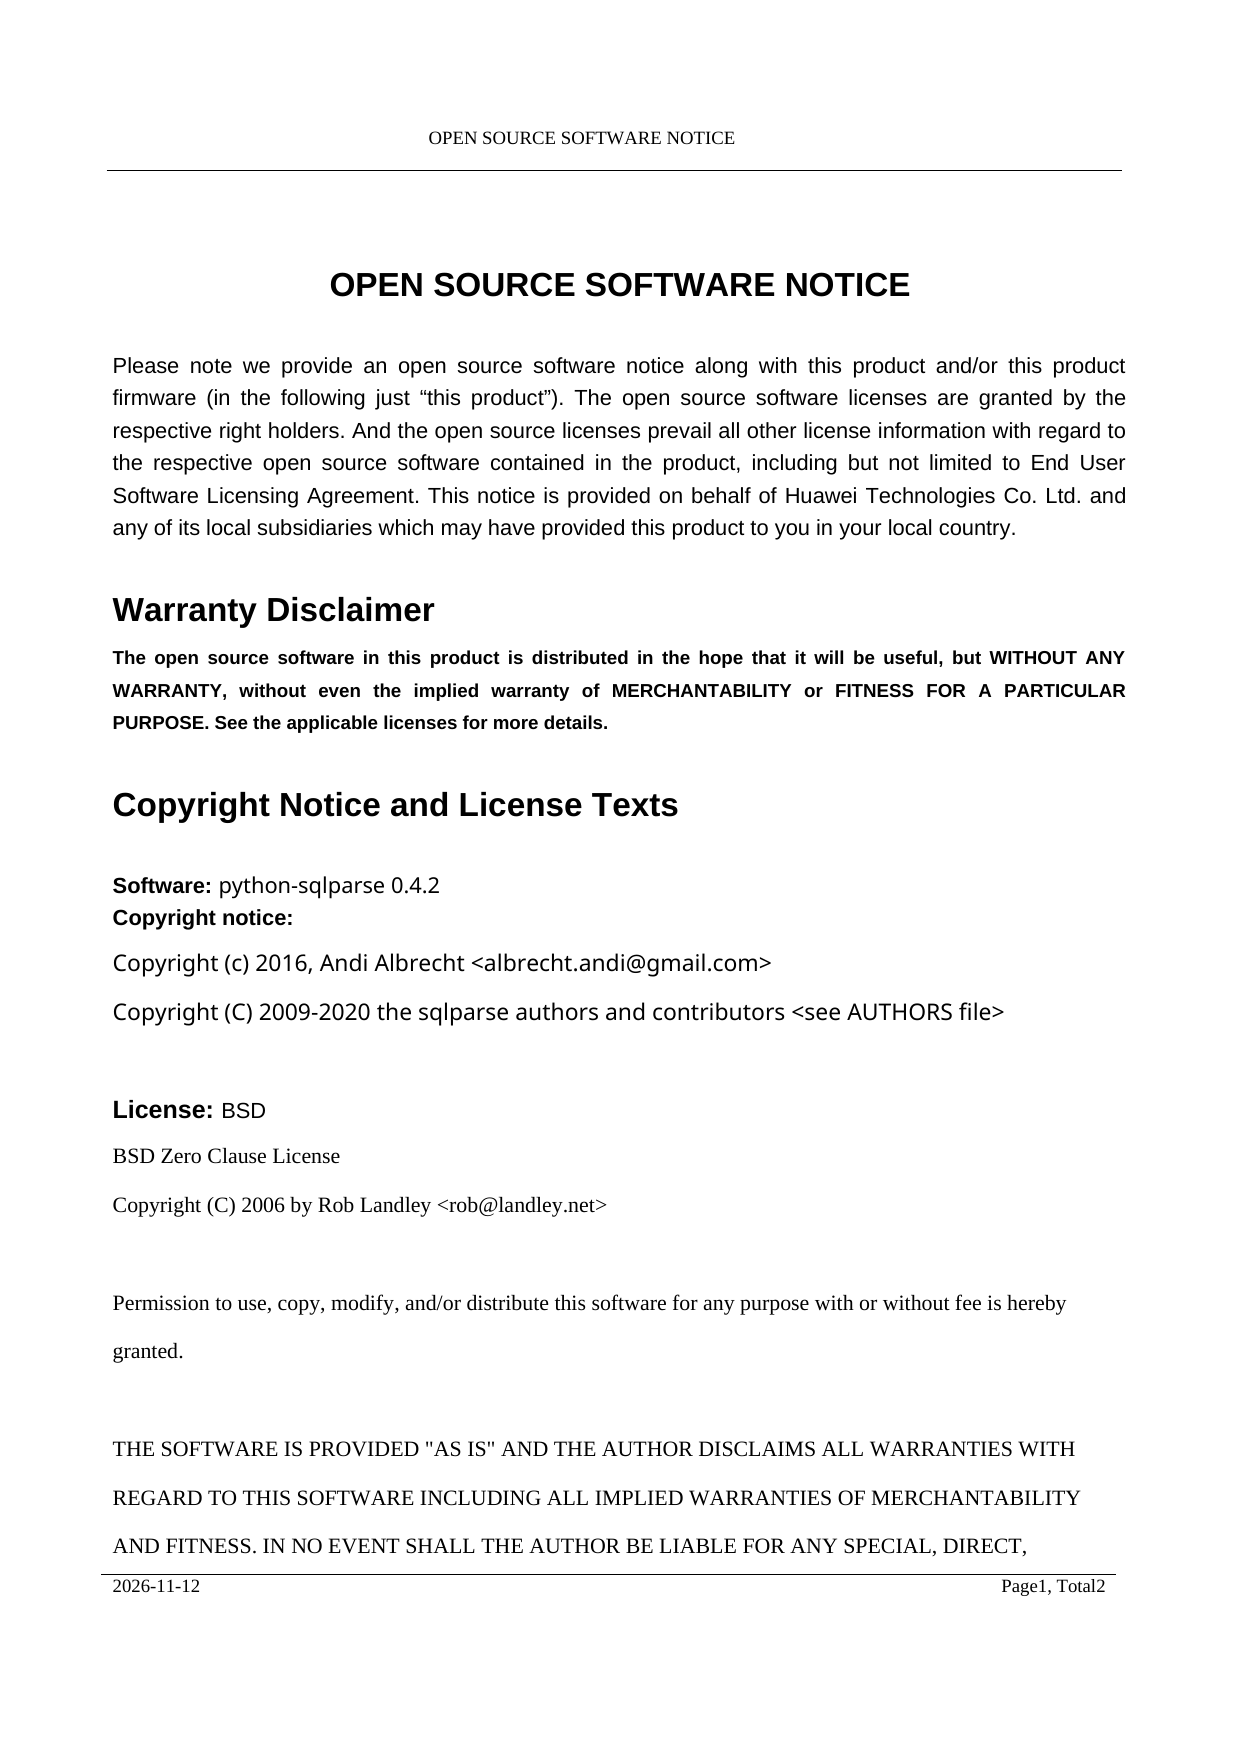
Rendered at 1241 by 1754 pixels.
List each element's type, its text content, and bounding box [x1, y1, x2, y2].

text Copyright Notice and License Texts [112, 771, 1128, 836]
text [112, 1140, 1128, 1562]
text Copyright (c) 2016, Andi Albrecht <albrecht.andi@gmail.com> Copyright (C) 2009-2020 the sqlparse authors and contributors <see AUTHORS file> [112, 947, 1128, 1077]
text Please note we provide an open source software notice along with this product and/or this product firmware (in the following just “this product”). The open source software licenses are granted by the respective right holders. And the open source licenses prevail all other license information with regard to the respective open source software contained in the product, including but not limited to End User Software Licensing Agreement. This notice is provided on behalf of Huawei Technologies Co. Ltd. and any of its local subsidiaries which may have provided this product to you in your local country. [112, 349, 1128, 544]
text Software: python-sqlparse 0.4.2 [112, 869, 1128, 901]
text Warranty Disclaimer [112, 576, 1128, 641]
text License: BSD [112, 1093, 1128, 1125]
text OPEN SOURCE SOFTWARE NOTICE [112, 251, 1128, 316]
text Copyright notice: [112, 901, 1128, 934]
text The open source software in this product is distributed in the hope that it will be useful, but WITHOUT ANY WARRANTY, without even the implied warranty of MERCHANTABILITY or FITNESS FOR A PARTICULAR PURPOSE. See the applicable licenses for more details. [112, 641, 1128, 739]
